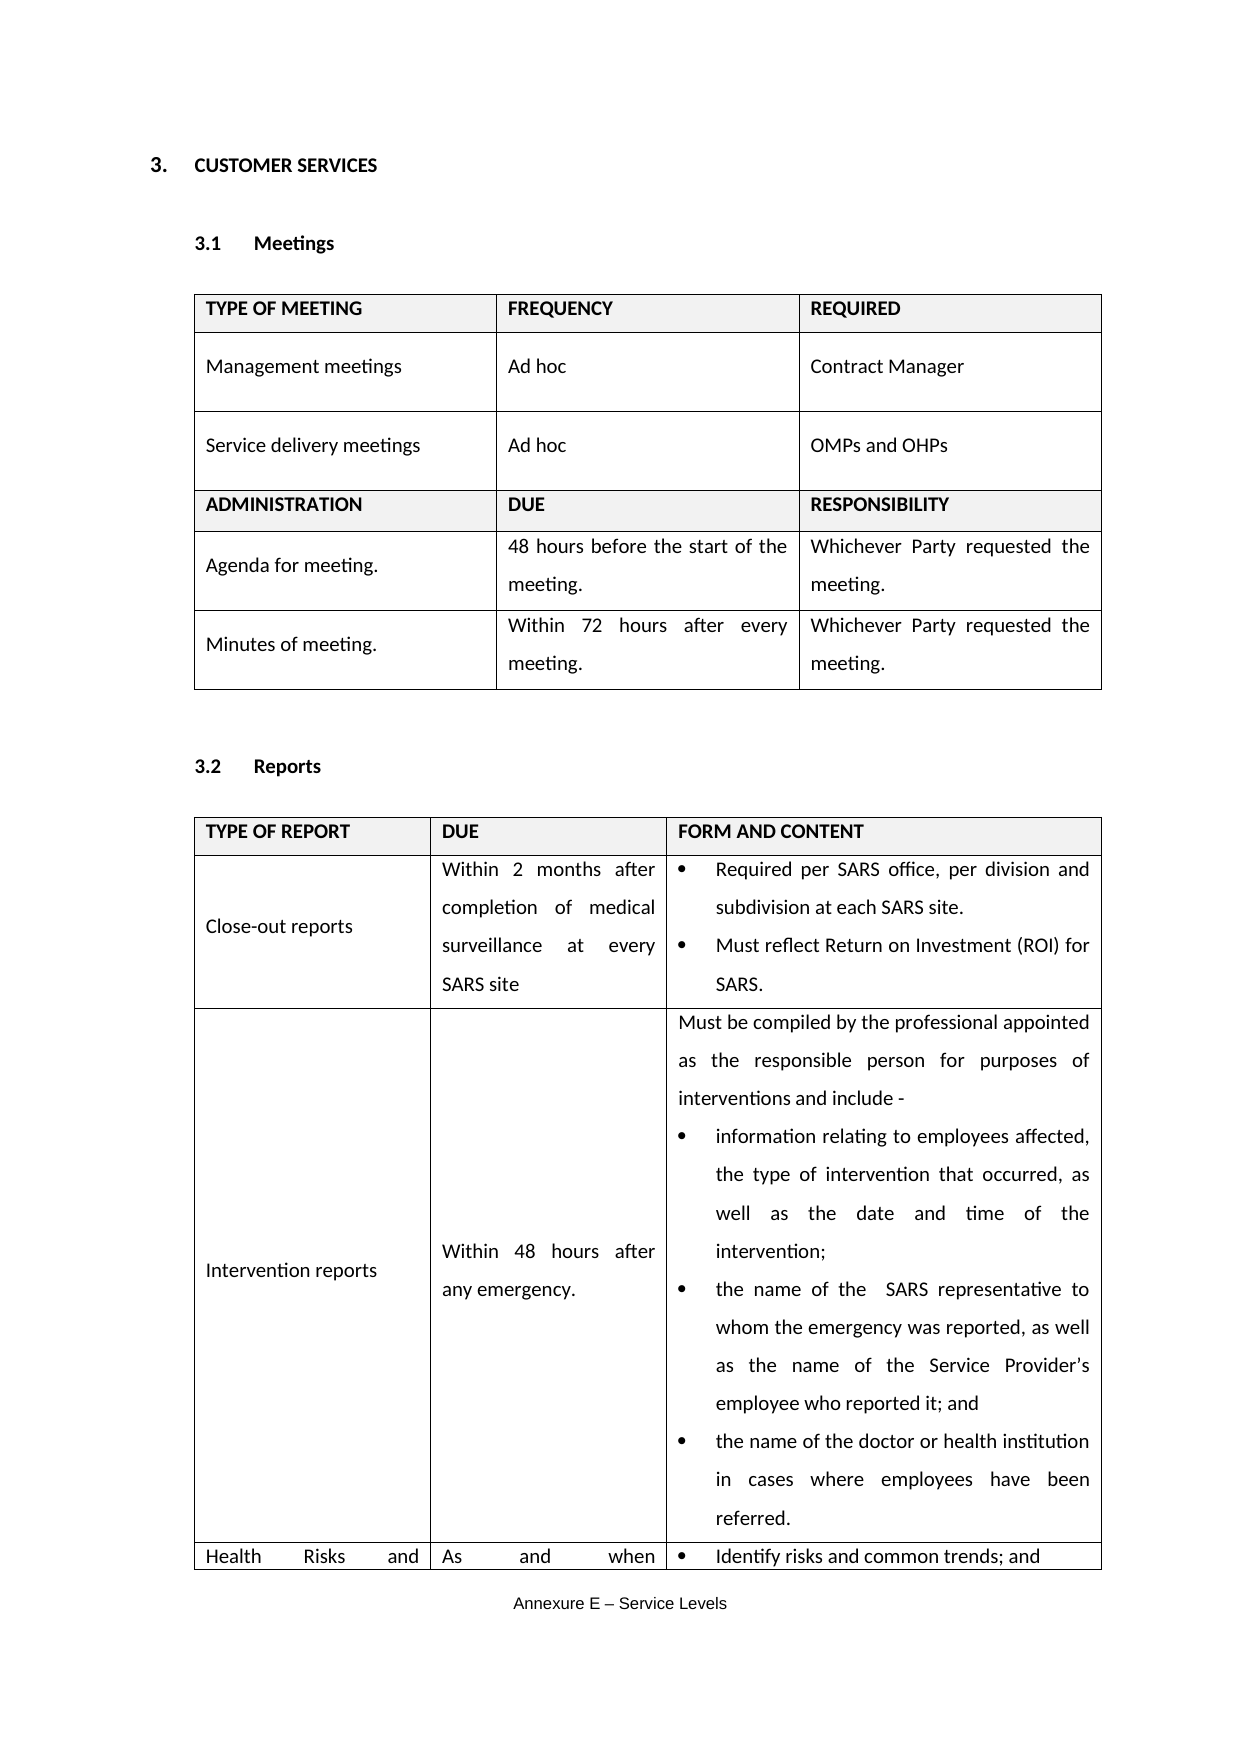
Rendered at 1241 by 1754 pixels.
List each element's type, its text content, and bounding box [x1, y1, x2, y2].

table_cell Ad hoc [497, 412, 799, 490]
table_cell Whichever Party requested the meeting. [800, 611, 1101, 689]
table_cell RESPONSIBILITY [800, 491, 1101, 531]
table_header TYPE OF MEETING [195, 295, 496, 332]
table_header DUE [431, 818, 666, 855]
table_cell Whichever Party requested the meeting. [800, 532, 1101, 610]
table_cell Within 2 months after completion of medical surveillance at every SARS site [431, 856, 666, 1008]
subtitle CUSTOMER SERVICES [150, 150, 1090, 178]
table_cell Must be compiled by the professional appointed as the responsible person for purposes of interventions and include - information relating to employees affected, the type of intervention that occurred, as well as the date and time of the intervention; the name of the SARS representative to whom the emergency was reported, as well as the name of the Service Provider’s employee who reported it; and the name of the doctor or health institution in cases where employees have been referred. [667, 1009, 1101, 1542]
table_cell Service delivery meetings [195, 412, 496, 490]
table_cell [667, 1543, 1101, 1569]
table_header FORM AND CONTENT [667, 818, 1101, 855]
table_cell Close-out reports [195, 856, 430, 1008]
subtitle Meetings [194, 230, 1090, 256]
table_cell 48 hours before the start of the meeting. [497, 532, 799, 610]
table_cell Within 48 hours after any emergency. [431, 1009, 666, 1542]
table_cell OMPs and OHPs [800, 412, 1101, 490]
table_cell Management meetings [195, 333, 496, 411]
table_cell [195, 1543, 430, 1569]
table_cell Contract Manager [800, 333, 1101, 411]
table_header TYPE OF REPORT [195, 818, 430, 855]
table_cell Minutes of meeting. [195, 611, 496, 689]
table_cell DUE [497, 491, 799, 531]
table_cell Agenda for meeting. [195, 532, 496, 610]
table_cell Required per SARS office, per division and subdivision at each SARS site. Must reflect Return on Investment (ROI) for SARS. [667, 856, 1101, 1008]
table_cell Ad hoc [497, 333, 799, 411]
table_cell Intervention reports [195, 1009, 430, 1542]
table_header REQUIRED [800, 295, 1101, 332]
subtitle Reports [194, 753, 1090, 779]
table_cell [431, 1543, 666, 1569]
table_cell ADMINISTRATION [195, 491, 496, 531]
table_cell Within 72 hours after every meeting. [497, 611, 799, 689]
table_header FREQUENCY [497, 295, 799, 332]
